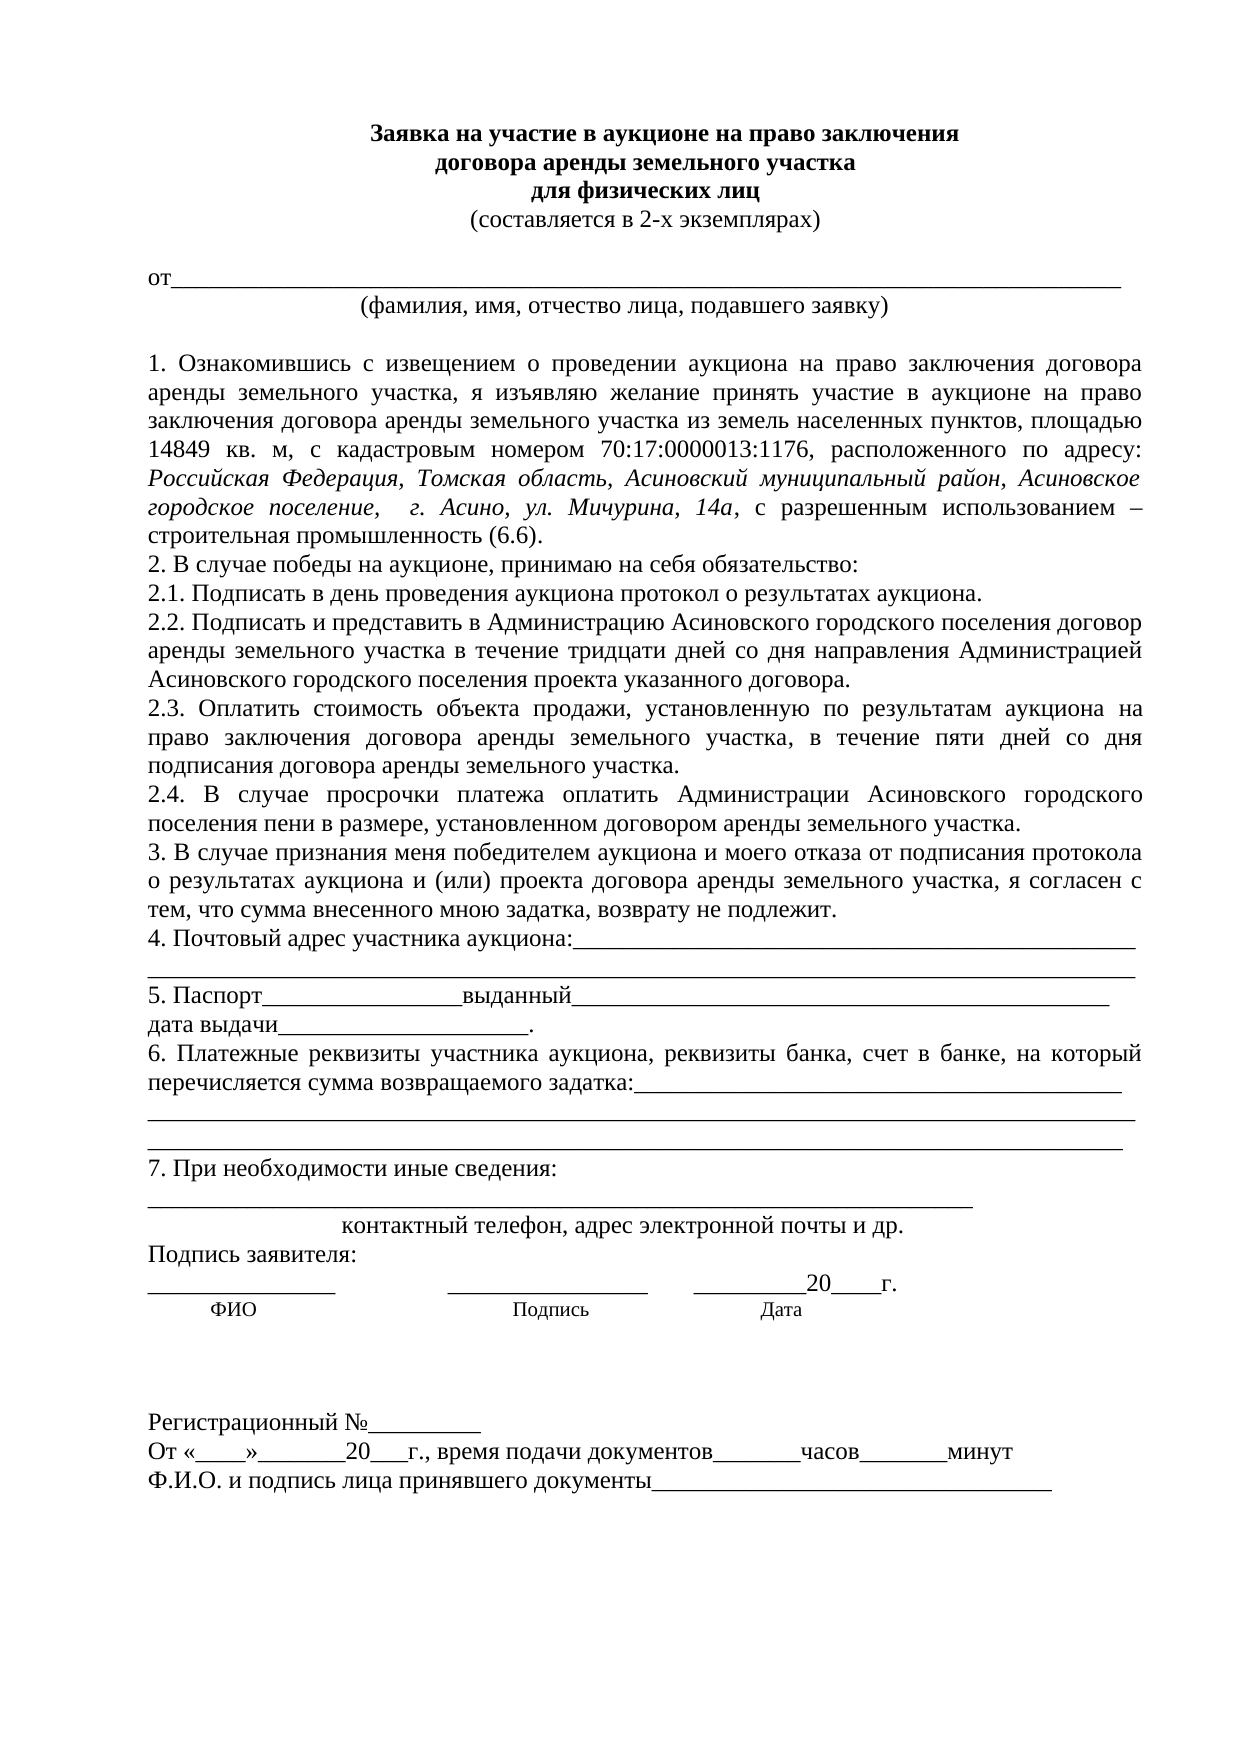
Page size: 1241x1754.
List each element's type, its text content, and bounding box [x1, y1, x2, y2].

text Ф.И.О. и подпись лица принявшего документы________________________________ [148, 1465, 1143, 1493]
text 2. В случае победы на аукционе, принимаю на себя обязательство: [148, 549, 1143, 578]
text договора аренды земельного участка [148, 147, 1143, 176]
text Регистрационный №_________ [148, 1407, 1143, 1436]
text для физических лиц [148, 176, 1143, 204]
text _______________ ________________ _________20____г. [148, 1268, 1143, 1297]
text 3. В случае признания меня победителем аукциона и моего отказа от подписания протокола о результатах аукциона и (или) проекта договора аренды земельного участка, я согласен с тем, что сумма внесенного мною задатка, возврату не подлежит. [148, 837, 1143, 923]
text (составляется в 2-х экземплярах) [148, 204, 1143, 233]
text _______________________________________________________________________________ [148, 952, 1143, 981]
text 6. Платежные реквизиты участника аукциона, реквизиты банка, счет в банке, на который перечисляется сумма возвращаемого задатка:_______________________________________ [148, 1038, 1143, 1096]
text Подпись заявителя: [148, 1239, 1143, 1268]
text Заявка на участие в аукционе на право заключения [177, 118, 1152, 147]
text 7. При необходимости иные сведения: __________________________________________________________________ [148, 1153, 1143, 1211]
text от____________________________________________________________________________ [148, 262, 1143, 291]
text (фамилия, имя, отчество лица, подавшего заявку) [148, 291, 1143, 319]
text 2.1. Подписать в день проведения аукциона протокол о результатах аукциона. [148, 578, 1143, 607]
text 2.2. Подписать и представить в Администрацию Асиновского городского поселения договор аренды земельного участка в течение тридцати дней со дня направления Администрацией Асиновского городского поселения проекта указанного договора. [148, 607, 1143, 693]
text 2.4. В случае просрочки платежа оплатить Администрации Асиновского городского поселения пени в размере, установленном договором аренды земельного участка. [148, 779, 1143, 837]
text От «____»_______20___г., время подачи документов_______часов_______минут [148, 1436, 1143, 1465]
text _____________________________________________________________________________________________________________________________________________________________ [148, 1096, 1143, 1153]
text дата выдачи____________________. [148, 1009, 1143, 1038]
text контактный телефон, адрес электронной почты и др. [148, 1211, 1143, 1239]
text 2.3. Оплатить стоимость объекта продажи, установленную по результатам аукциона на право заключения договора аренды земельного участка, в течение пяти дней со дня подписания договора аренды земельного участка. [148, 693, 1143, 779]
text 4. Почтовый адрес участника аукциона:_____________________________________________ [148, 923, 1143, 952]
text 5. Паспорт________________выданный___________________________________________ [148, 981, 1143, 1009]
text 1. Ознакомившись с извещением о проведении аукциона на право заключения договора аренды земельного участка, я изъявляю желание принять участие в аукционе на право заключения договора аренды земельного участка из земель населенных пунктов, площадью 14849 кв. м, с кадастровым номером 70:17:0000013:1176, расположенного по адресу: Российская Федерация, Томская область, Асиновский муниципальный район, Асиновское городское поселение, г. Асино, ул. Мичурина, 14а, с разрешенным использованием – строительная промышленность (6.6). [148, 348, 1143, 549]
text ФИО Подпись Дата [148, 1297, 1143, 1321]
